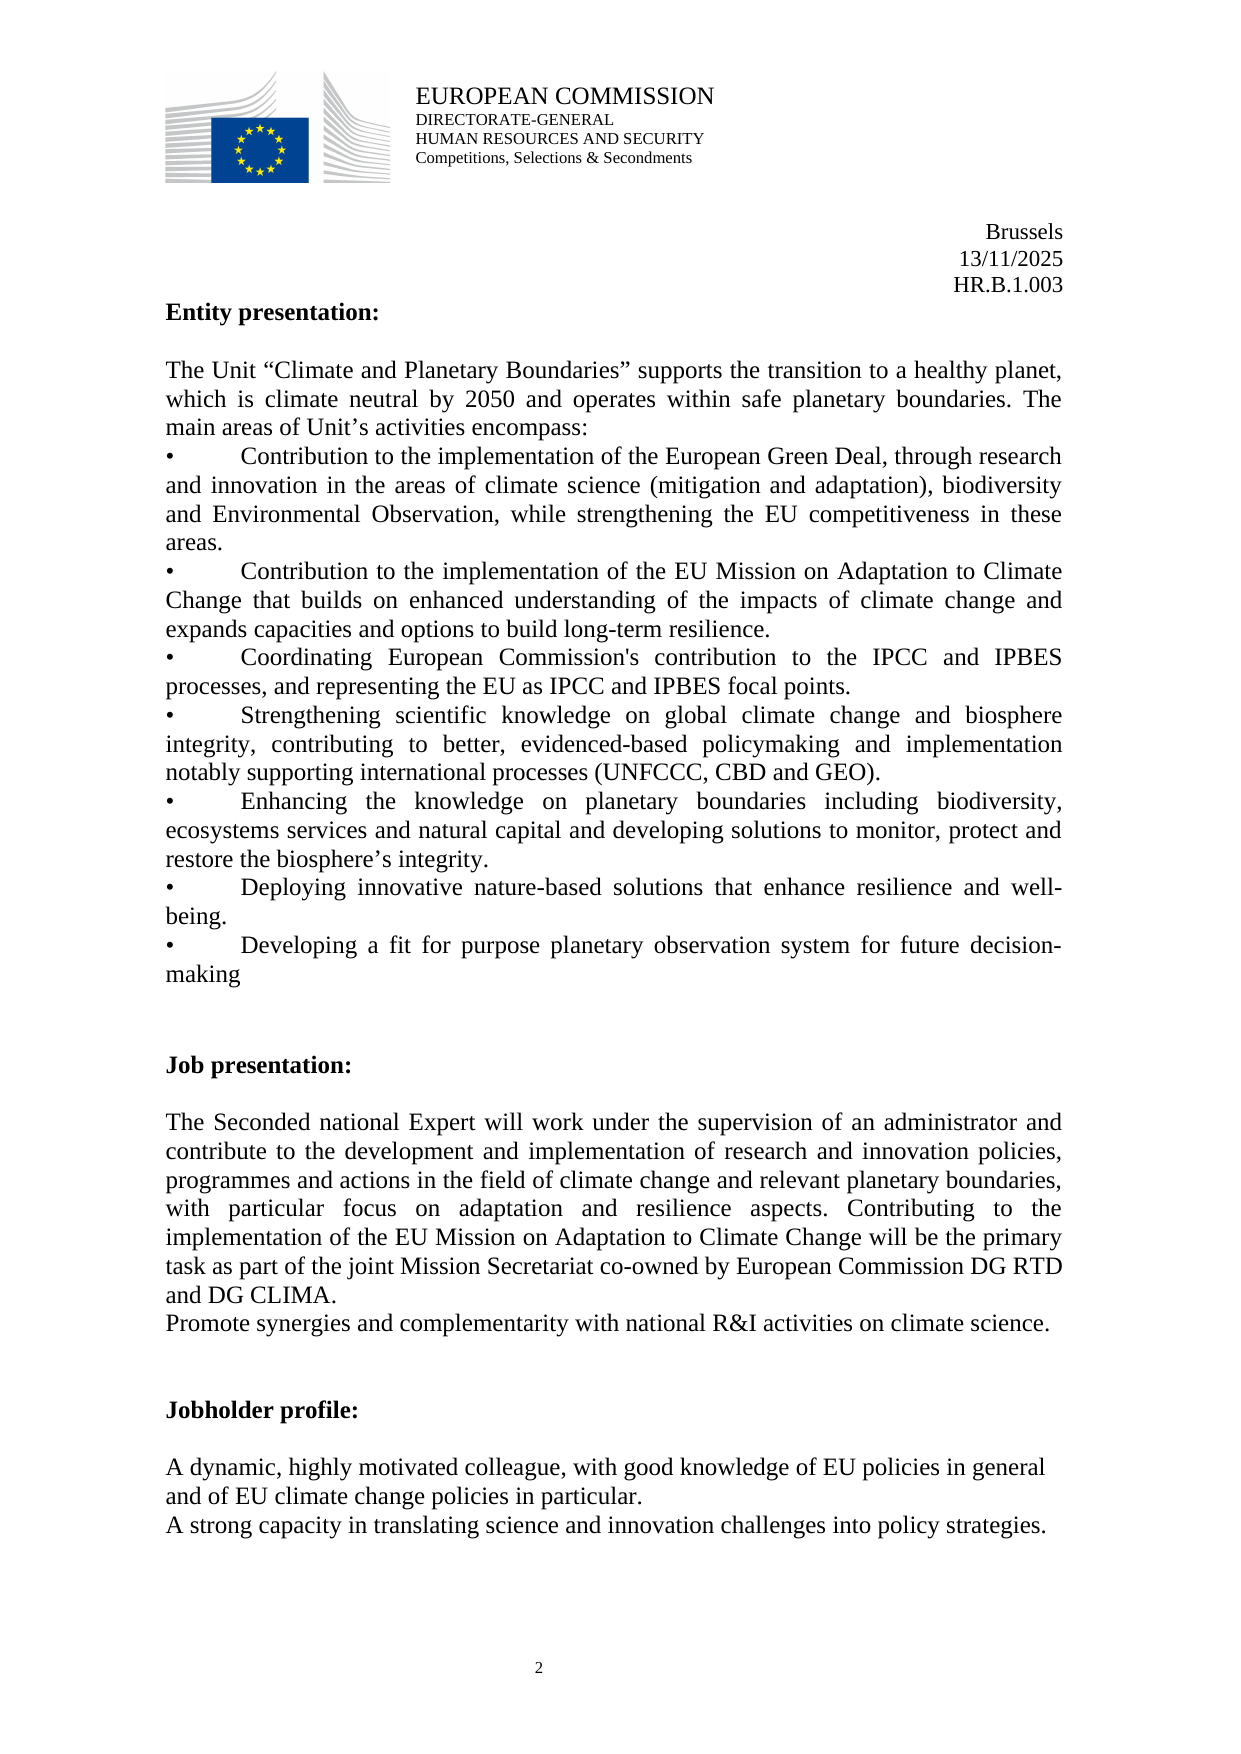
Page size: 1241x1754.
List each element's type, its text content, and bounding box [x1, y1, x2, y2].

text A dynamic, highly motivated colleague, with good knowledge of EU policies in general and of EU climate change policies in particular. [165, 1452, 1063, 1510]
text Job presentation: [165, 1050, 1063, 1078]
text • Developing a fit for purpose planetary observation system for future decision-making [165, 930, 1063, 987]
text Jobholder profile: [165, 1395, 1063, 1423]
picture [165, 71, 391, 183]
text • Contribution to the implementation of the European Green Deal, through research and innovation in the areas of climate science (mitigation and adaptation), biodiversity and Environmental Observation, while strengthening the EU competitiveness in these areas. [165, 441, 1063, 556]
text • Strengthening scientific knowledge on global climate change and biosphere integrity, contributing to better, evidenced-based policymaking and implementation notably supporting international processes (UNFCCC, CBD and GEO). [165, 700, 1063, 786]
text • Contribution to the implementation of the EU Mission on Adaptation to Climate Change that builds on enhanced understanding of the impacts of climate change and expands capacities and options to build long-term resilience. [165, 556, 1063, 642]
text • Coordinating European Commission's contribution to the IPCC and IPBES processes, and representing the EU as IPCC and IPBES focal points. [165, 642, 1063, 700]
text The Seconded national Expert will work under the supervision of an administrator and contribute to the development and implementation of research and innovation policies, programmes and actions in the field of climate change and relevant planetary boundaries, with particular focus on adaptation and resilience aspects. Contributing to the implementation of the EU Mission on Adaptation to Climate Change will be the primary task as part of the joint Mission Secretariat co-owned by European Commission DG RTD and DG CLIMA. [165, 1107, 1063, 1308]
text • Deploying innovative nature-based solutions that enhance resilience and well-being. [165, 872, 1063, 930]
text 13/11/2025 [165, 245, 1063, 271]
text The Unit “Climate and Planetary Boundaries” supports the transition to a healthy planet, which is climate neutral by 2050 and operates within safe planetary boundaries. The main areas of Unit’s activities encompass: [165, 355, 1063, 441]
text HR.B.1.003 [165, 271, 1063, 297]
text A strong capacity in translating science and innovation challenges into policy strategies. [165, 1510, 1063, 1538]
text Promote synergies and complementarity with national R&I activities on climate science. [165, 1308, 1063, 1337]
text Entity presentation: [165, 297, 1063, 326]
text Brussels [165, 134, 1063, 245]
text • Enhancing the knowledge on planetary boundaries including biodiversity, ecosystems services and natural capital and developing solutions to monitor, protect and restore the biosphere’s integrity. [165, 786, 1063, 872]
